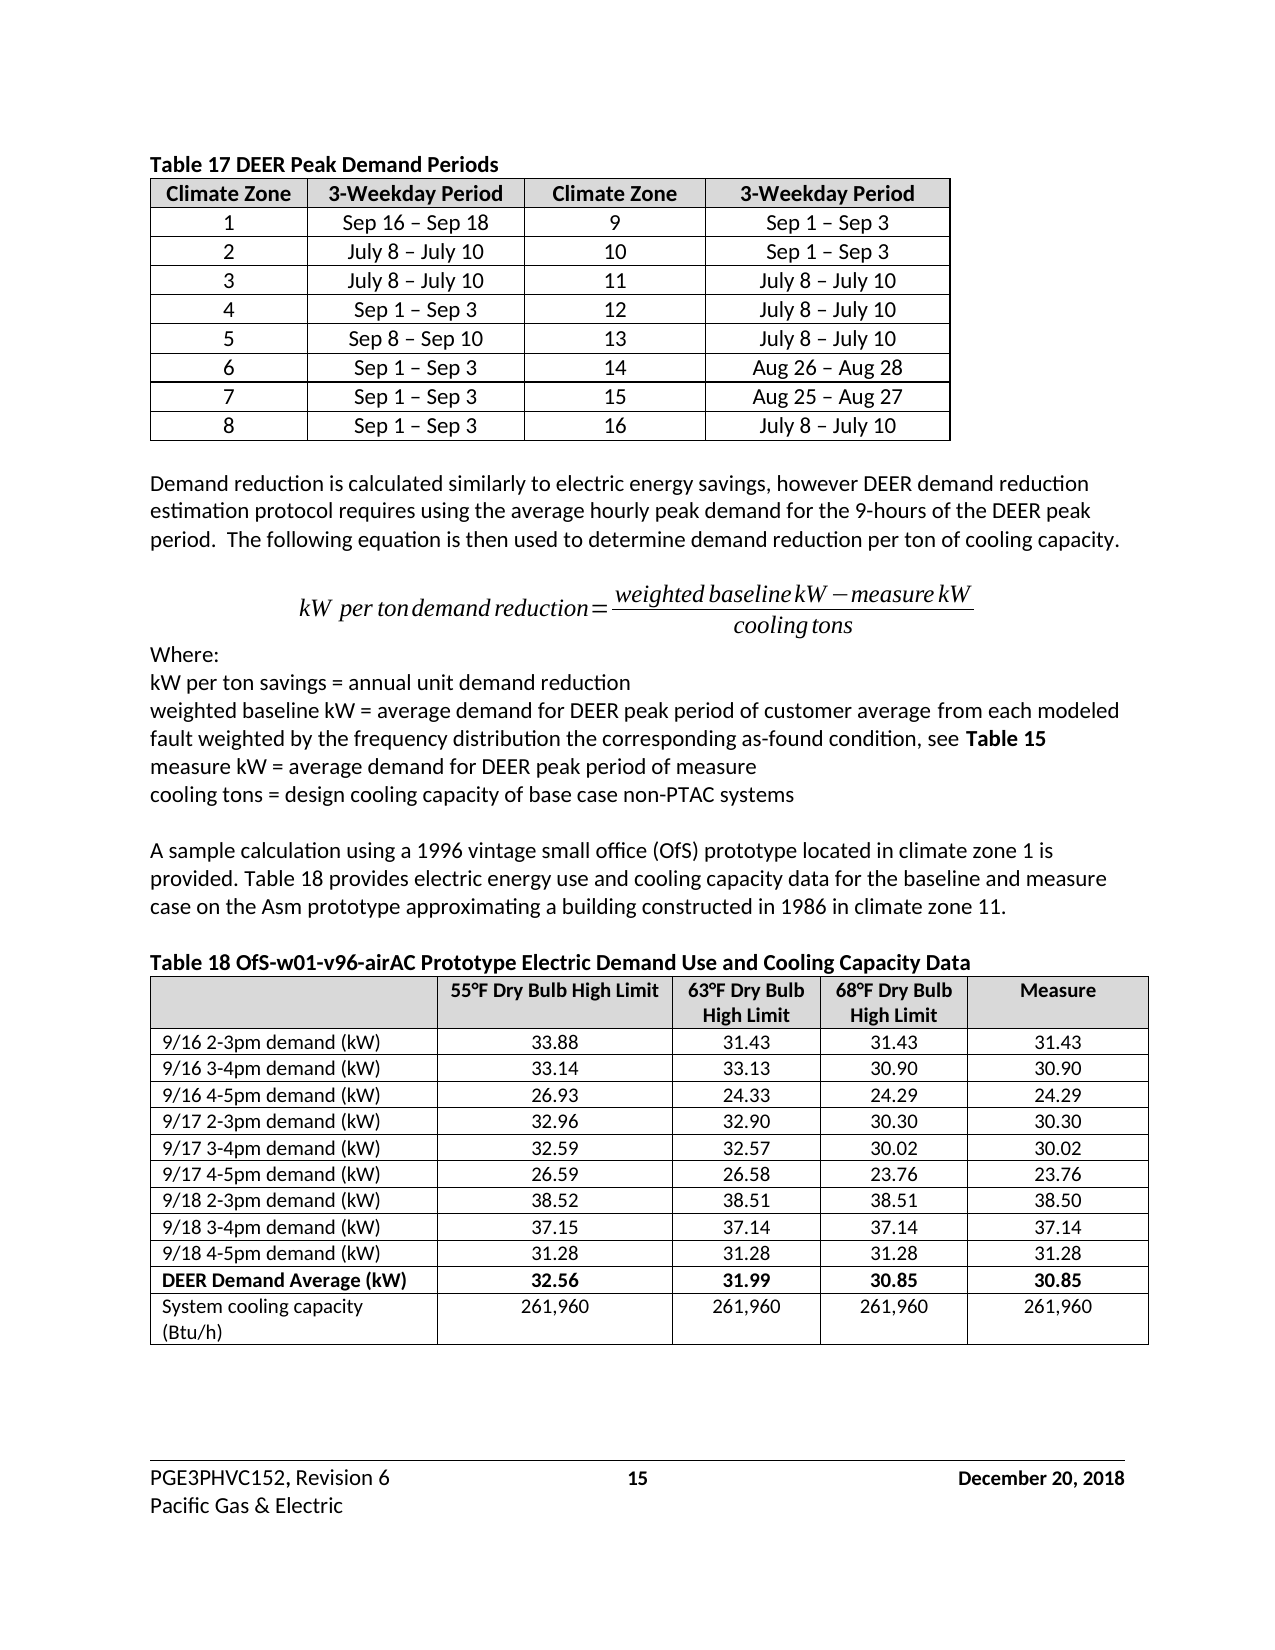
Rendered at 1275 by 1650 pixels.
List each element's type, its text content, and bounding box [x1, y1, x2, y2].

table_cell 30.90 [968, 1055, 1148, 1081]
table_cell DEER Demand Average (kW) [151, 1267, 437, 1292]
table_header 68°F Dry Bulb High Limit [821, 977, 967, 1028]
table_cell 9/16 4-5pm demand (kW) [151, 1082, 437, 1107]
text kW per ton savings = annual unit demand reduction [150, 668, 1125, 696]
table_cell 9/17 2-3pm demand (kW) [151, 1108, 437, 1134]
table_cell July 8 – July 10 [706, 324, 949, 352]
table_cell 31.43 [673, 1029, 820, 1054]
table_cell 37.14 [673, 1214, 820, 1239]
table_cell 30.85 [968, 1267, 1148, 1292]
table_cell Sep 1 – Sep 3 [308, 354, 524, 381]
table_cell 33.13 [673, 1055, 820, 1081]
table_cell 31.43 [821, 1029, 967, 1054]
table_cell 9/16 2-3pm demand (kW) [151, 1029, 437, 1054]
table_header 55°F Dry Bulb High Limit [438, 977, 672, 1028]
table_cell 3 [151, 266, 307, 294]
text Demand reduction is calculated similarly to electric energy savings, however DEER demand reduction estimation protocol requires using the average hourly peak demand for the 9-hours of the DEER peak period. The following equation is then used to determine demand reduction per ton of cooling capacity. [150, 469, 1125, 553]
table_cell 30.02 [821, 1135, 967, 1160]
table_cell 24.29 [968, 1082, 1148, 1107]
table_cell 31.43 [968, 1029, 1148, 1054]
table_cell 33.14 [438, 1055, 672, 1081]
table_cell 30.90 [821, 1055, 967, 1081]
table_cell 32.90 [673, 1108, 820, 1134]
table_cell 9/18 2-3pm demand (kW) [151, 1188, 437, 1213]
table_cell 23.76 [968, 1161, 1148, 1187]
table_cell Sep 8 – Sep 10 [308, 324, 524, 352]
table_cell 38.51 [821, 1188, 967, 1213]
table_cell 9/17 3-4pm demand (kW) [151, 1135, 437, 1160]
table_cell 30.02 [968, 1135, 1148, 1160]
table_cell 1 [151, 208, 307, 236]
table_cell 31.28 [821, 1241, 967, 1266]
table_cell July 8 – July 10 [706, 266, 949, 294]
table_cell 32.96 [438, 1108, 672, 1134]
table_cell 9 [525, 208, 705, 236]
table_cell 31.28 [968, 1241, 1148, 1266]
table_cell 32.59 [438, 1135, 672, 1160]
table_cell 37.14 [821, 1214, 967, 1239]
table_cell Aug 25 – Aug 27 [706, 383, 949, 411]
table_cell 30.30 [968, 1108, 1148, 1134]
table_cell 37.14 [968, 1214, 1148, 1239]
table_cell July 8 – July 10 [308, 237, 524, 265]
table_cell July 8 – July 10 [706, 295, 949, 323]
table_cell 4 [151, 295, 307, 323]
table_cell 33.88 [438, 1029, 672, 1054]
text cooling tons = design cooling capacity of base case non-PTAC systems [150, 780, 1125, 808]
text weighted baseline kW = average demand for DEER peak period of customer average from each modeled fault weighted by the frequency distribution the corresponding as-found condition, see Table 15 [150, 696, 1125, 752]
text A sample calculation using a 1996 vintage small office (OfS) prototype located in climate zone 1 is provided. Table 18 provides electric energy use and cooling capacity data for the baseline and measure case on the Asm prototype approximating a building constructed in 1986 in climate zone 11. [150, 836, 1125, 920]
table_cell 2 [151, 237, 307, 265]
table_cell 9/17 4-5pm demand (kW) [151, 1161, 437, 1187]
table_header 3-Weekday Period [706, 179, 949, 207]
table_cell 24.29 [821, 1082, 967, 1107]
table_cell 261,960 [821, 1294, 967, 1344]
table_cell 12 [525, 295, 705, 323]
table_cell Aug 26 – Aug 28 [706, 354, 949, 381]
table_cell Sep 1 – Sep 3 [706, 237, 949, 265]
table_cell 31.28 [673, 1241, 820, 1266]
table_cell 31.28 [438, 1241, 672, 1266]
table_cell 15 [525, 383, 705, 411]
text measure kW = average demand for DEER peak period of measure [150, 752, 1125, 780]
table_cell 38.50 [968, 1188, 1148, 1213]
table_cell 8 [151, 412, 307, 439]
table_cell 261,960 [968, 1294, 1148, 1344]
table_header Measure [968, 977, 1148, 1028]
table_cell 14 [525, 354, 705, 381]
text Table 17 DEER Peak Demand Periods [150, 150, 1125, 178]
table_header Climate Zone [151, 179, 307, 207]
table_header [151, 977, 437, 1028]
table_cell 261,960 [438, 1294, 672, 1344]
table_cell Sep 1 – Sep 3 [308, 412, 524, 439]
table_cell 24.33 [673, 1082, 820, 1107]
table_cell 11 [525, 266, 705, 294]
table_cell 261,960 [673, 1294, 820, 1344]
table_cell 16 [525, 412, 705, 439]
table_header 3-Weekday Period [308, 179, 524, 207]
table_cell 7 [151, 383, 307, 411]
table_cell 26.58 [673, 1161, 820, 1187]
table_cell Sep 1 – Sep 3 [308, 383, 524, 411]
table_cell Sep 1 – Sep 3 [308, 295, 524, 323]
table_cell July 8 – July 10 [706, 412, 949, 439]
table_header Climate Zone [525, 179, 705, 207]
table_header 63°F Dry Bulb High Limit [673, 977, 820, 1028]
table_cell Sep 1 – Sep 3 [706, 208, 949, 236]
table_cell 30.85 [821, 1267, 967, 1292]
table_cell 10 [525, 237, 705, 265]
table_cell 9/18 3-4pm demand (kW) [151, 1214, 437, 1239]
table_cell 31.99 [673, 1267, 820, 1292]
text Where: [150, 640, 1125, 668]
table_cell 32.57 [673, 1135, 820, 1160]
table_cell 5 [151, 324, 307, 352]
text Table 18 OfS-w01-v96-airAC Prototype Electric Demand Use and Cooling Capacity Data [150, 948, 1125, 976]
table_cell 9/16 3-4pm demand (kW) [151, 1055, 437, 1081]
table_cell 9/18 4-5pm demand (kW) [151, 1241, 437, 1266]
table_cell 23.76 [821, 1161, 967, 1187]
table_cell 6 [151, 354, 307, 381]
table_cell 32.56 [438, 1267, 672, 1292]
table_cell 38.51 [673, 1188, 820, 1213]
table_cell Sep 16 – Sep 18 [308, 208, 524, 236]
table_cell 26.59 [438, 1161, 672, 1187]
table_cell 26.93 [438, 1082, 672, 1107]
table_cell July 8 – July 10 [308, 266, 524, 294]
table_cell 30.30 [821, 1108, 967, 1134]
table_cell 38.52 [438, 1188, 672, 1213]
table_cell System cooling capacity (Btu/h) [151, 1294, 437, 1344]
table_cell 13 [525, 324, 705, 352]
table_cell 37.15 [438, 1214, 672, 1239]
